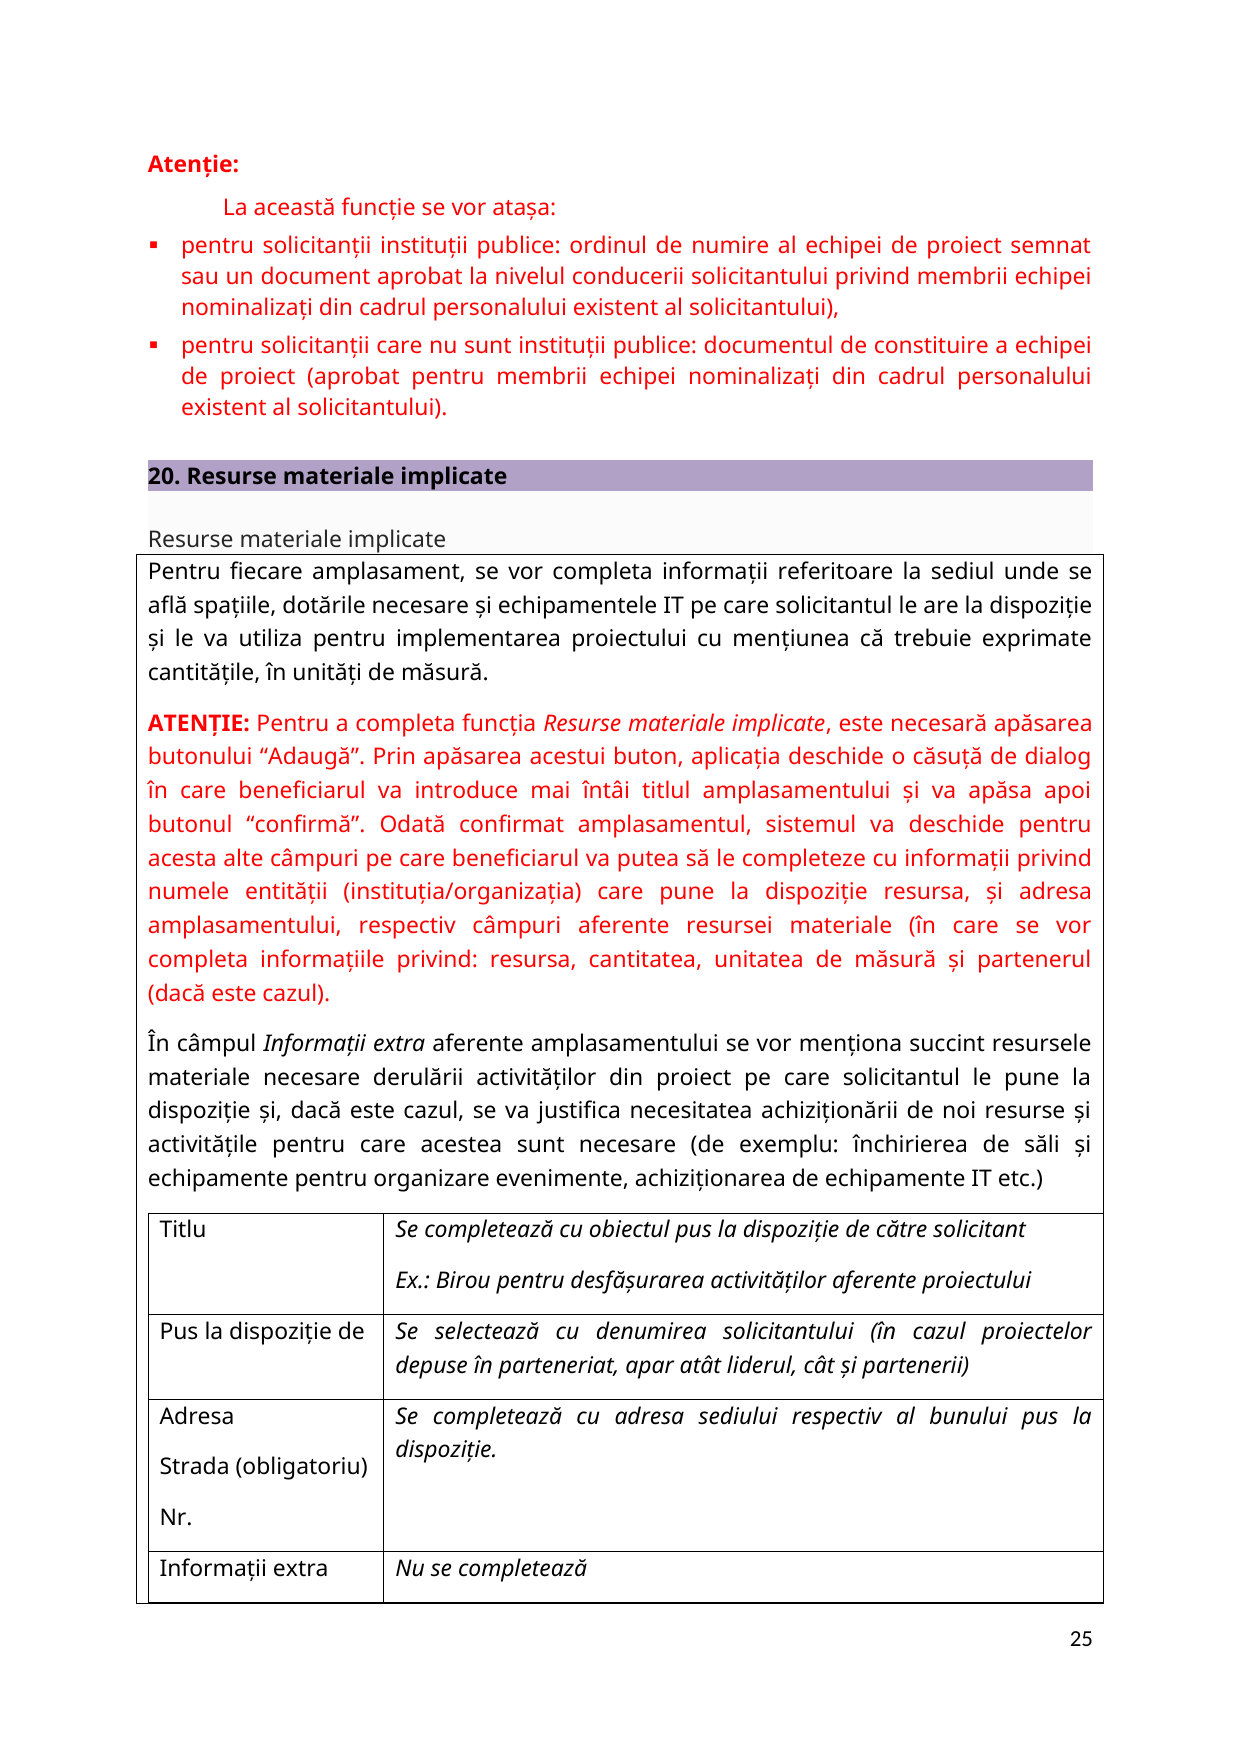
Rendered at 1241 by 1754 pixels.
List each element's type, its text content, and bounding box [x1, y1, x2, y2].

list pentru solicitanții care nu sunt instituții publice: documentul de constituire a echipei de proiect (aprobat pentru membrii echipei nominalizați din cadrul personalului existent al solicitantului). [148, 329, 1093, 423]
subtitle 20. Resurse materiale implicate [148, 460, 1093, 491]
list pentru solicitanții instituții publice: ordinul de numire al echipei de proiect semnat sau un document aprobat la nivelul conducerii solicitantului privind membrii echipei nominalizați din cadrul personalului existent al solicitantului), [148, 229, 1093, 323]
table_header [137, 555, 1103, 1603]
text La această funcție se vor atașa: [223, 191, 1093, 223]
text Resurse materiale implicate [148, 523, 1093, 554]
text Atenție: [148, 148, 1093, 179]
